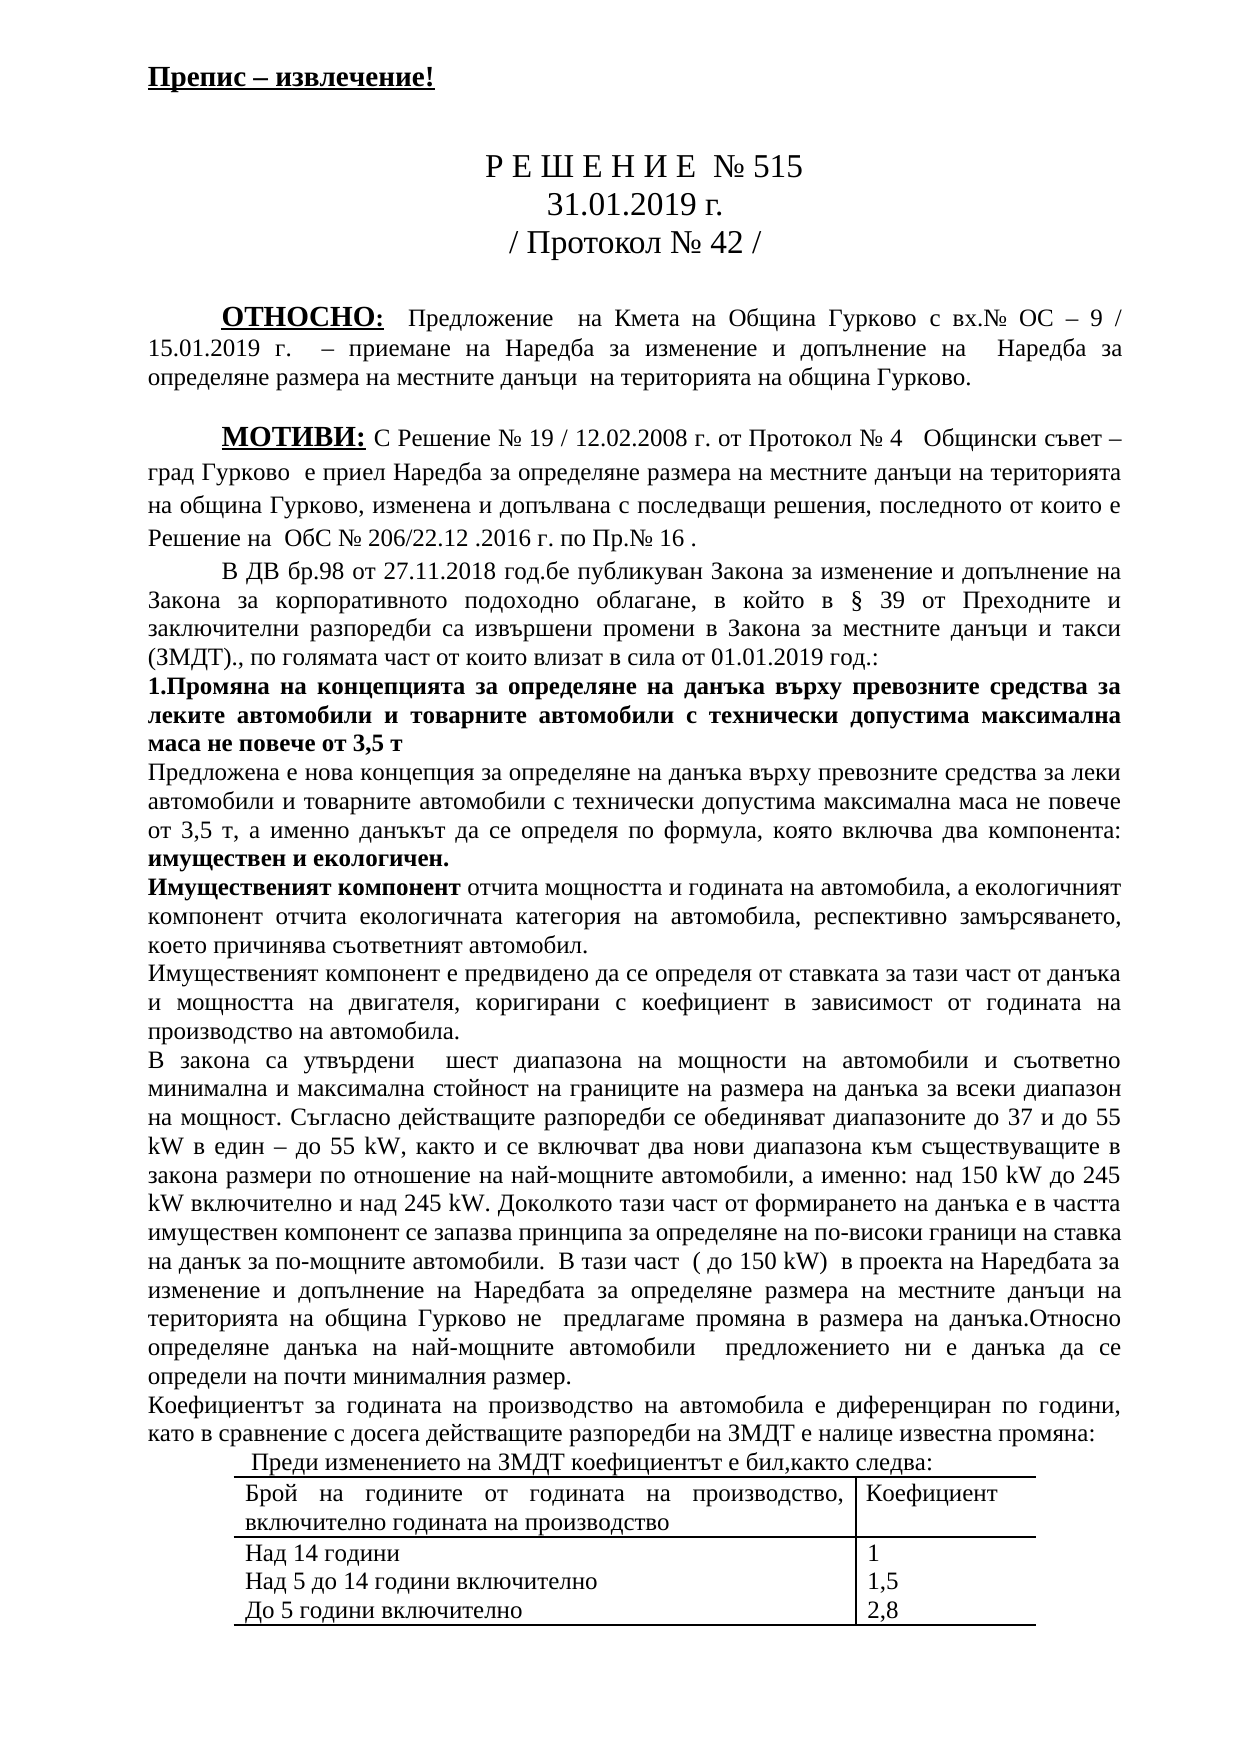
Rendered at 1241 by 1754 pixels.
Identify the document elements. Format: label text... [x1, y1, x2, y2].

table_cell 2,8 [857, 1595, 1036, 1624]
text Имущественият компонент отчита мощността и годината на автомобила, а екологичният компонент отчита екологичната категория на автомобила, респективно замърсяването, което причинява съответният автомобил. [148, 872, 1122, 958]
text Коефициентът за годината на производство на автомобила е диференциран по години, като в сравнение с досега действащите разпоредби на ЗМДТ е налице известна промяна: [148, 1390, 1122, 1447]
table_header Коефициент [857, 1478, 1036, 1536]
text Имущественият компонент е предвидено да се определя от ставката за тази част от данъка и мощността на двигателя, коригирани с коефициент в зависимост от годината на производство на автомобила. [148, 958, 1122, 1045]
text Р Е Ш Е Н И Е № 515 [148, 146, 1122, 184]
table_cell Над 5 до 14 години включително [234, 1566, 855, 1595]
text 31.01.2019 г. [148, 184, 1122, 223]
table_header Брой на годините от годината на производство, включително годината на производство [234, 1478, 855, 1536]
text Преди изменението на ЗМДТ коефициентът е бил,както следва: [148, 1447, 1122, 1476]
text Предложена е нова концепция за определяне на данъка върху превозните средства за леки автомобили и товарните автомобили с технически допустима максимална маса не повече от 3,5 т, а именно данъкът да се определя по формула, която включва два компонента: имуществен и екологичен. [148, 757, 1122, 872]
text В ДВ бр.98 от 27.11.2018 год.бе публикуван Закона за изменение и допълнение на Закона за корпоративното подоходно облагане, в който в § 39 от Преходните и заключителни разпоредби са извършени промени в Закона за местните данъци и такси (ЗМДТ)., по голямата част от които влизат в сила от 01.01.2019 год.: [148, 556, 1122, 671]
text Препис – извлечение! [148, 59, 1122, 93]
table_cell 1 [857, 1538, 1036, 1566]
text В закона са утвърдени шест диапазона на мощности на автомобили и съответно минимална и максимална стойност на границите на размера на данъка за всеки диапазон на мощност. Съгласно действащите разпоредби се обединяват диапазоните до 37 и до 55 kW в един – до 55 kW, както и се включват два нови диапазона към съществуващите в закона размери по отношение на най-мощните автомобили, а именно: над 150 kW до 245 kW включително и над 245 kW. Доколкото тази част от формирането на данъка е в частта имуществен компонент се запазва принципа за определяне на по-високи граници на ставка на данък за по-мощните автомобили. В тази част ( до 150 kW) в проекта на Наредбата за изменение и допълнение на Наредбата за определяне размера на местните данъци на територията на община Гурково не предлагаме промяна в размера на данъка.Относно определяне данъка на най-мощните автомобили предложението ни е данъка да се определи на почти минималния размер. [148, 1045, 1122, 1390]
text ОТНОСНО: Предложение на Кмета на Община Гурково с вх.№ ОС – 9 / 15.01.2019 г. – приемане на Наредба за изменение и допълнение на Наредба за определяне размера на местните данъци на територията на община Гурково. [148, 299, 1122, 390]
text / Протокол № 42 / [148, 223, 1122, 261]
table_cell До 5 години включително [234, 1595, 855, 1624]
text МОТИВИ: С Решение № 19 / 12.02.2008 г. от Протокол № 4 Общински съвет – град Гурково е приел Наредба за определяне размера на местните данъци на територията на община Гурково, изменена и допълвана с последващи решения, последното от които е Решение на ОбС № 206/22.12 .2016 г. по Пр.№ 16 . [148, 419, 1122, 552]
table_cell Над 14 години [234, 1538, 855, 1566]
table_cell 1,5 [857, 1566, 1036, 1595]
text 1.Промяна на концепцията за определяне на данъка върху превозните средства за леките автомобили и товарните автомобили с технически допустима максимална маса не повече от 3,5 т [148, 671, 1122, 757]
